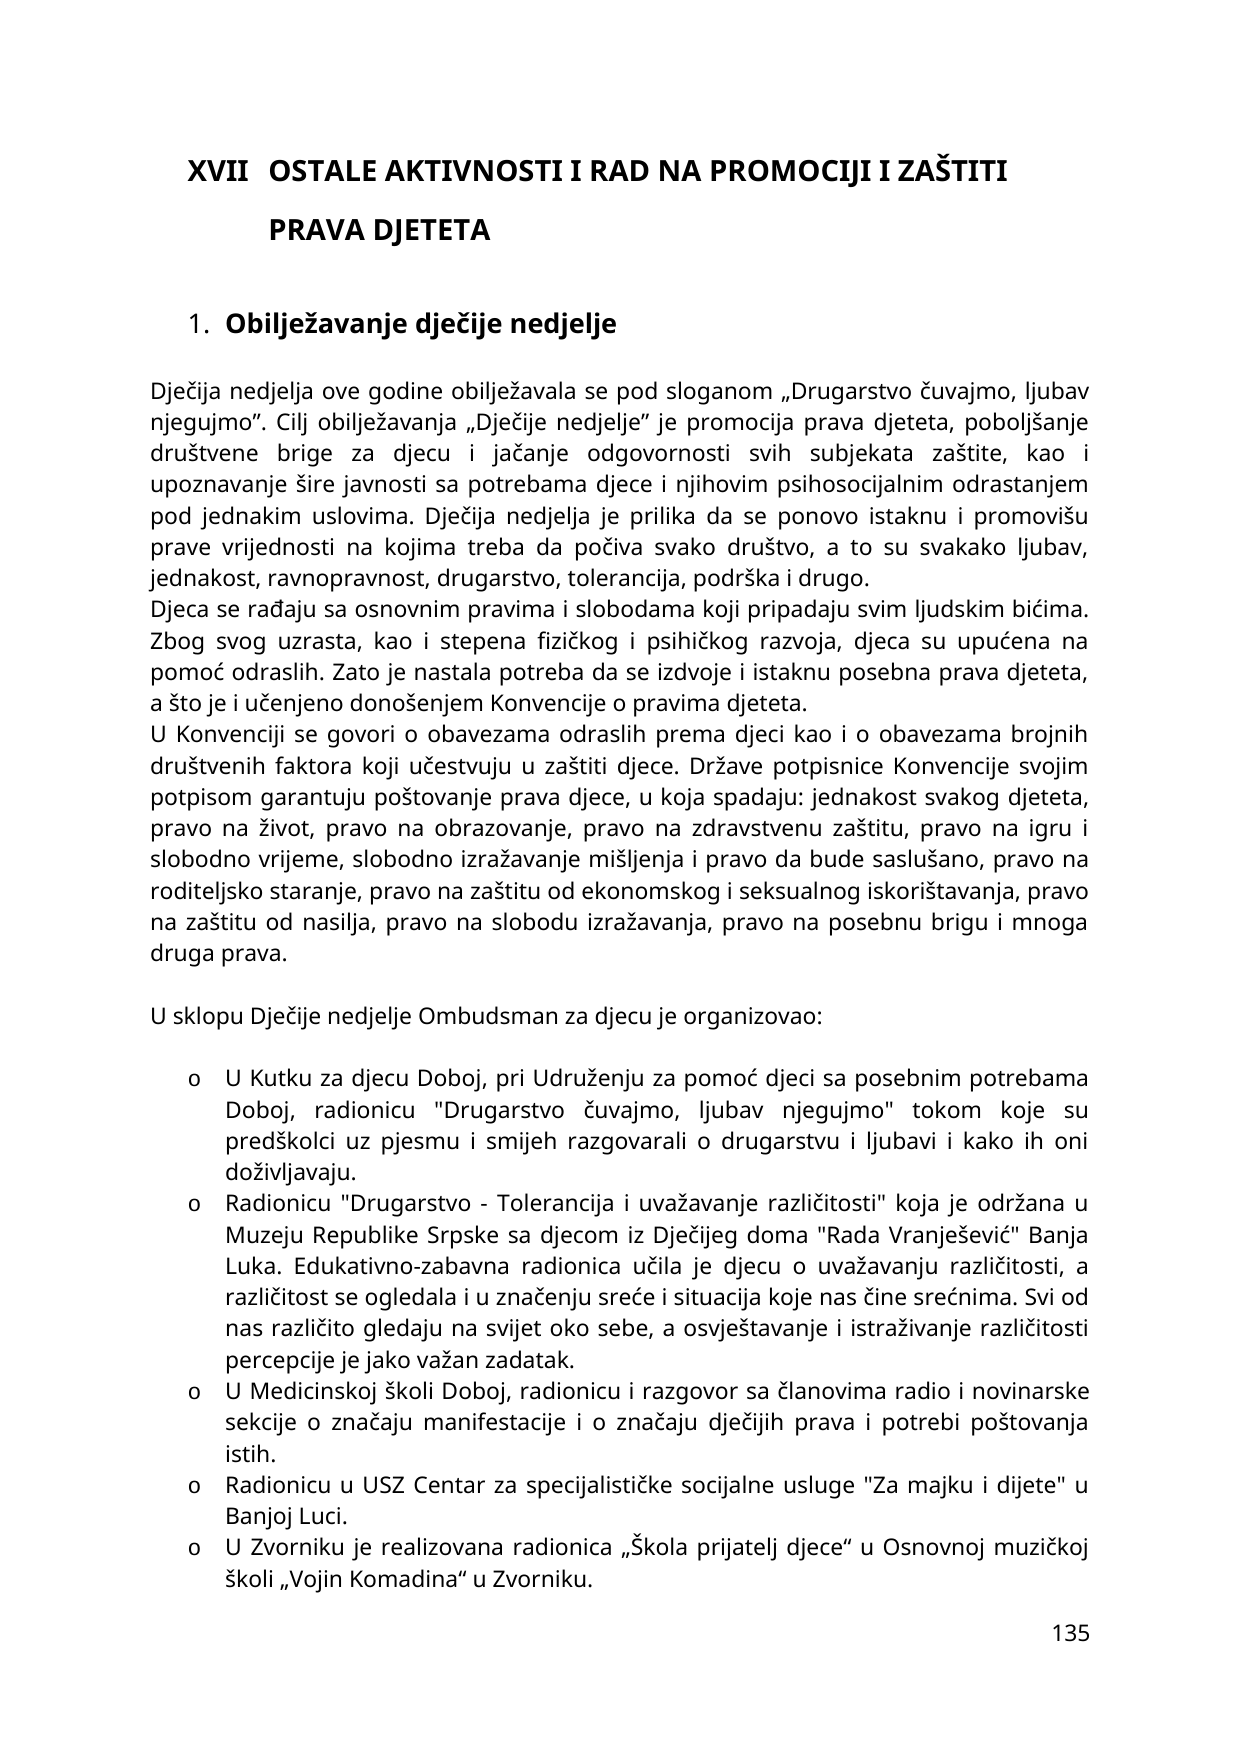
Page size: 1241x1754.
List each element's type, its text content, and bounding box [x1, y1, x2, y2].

list Radionicu "Drugarstvo - Tolerancija i uvažavanje različitosti" koja je održana u Muzeju Republike Srpske sa djecom iz Dječijeg doma "Rada Vranješević" Banja Luka. Edukativno-zabavna radionica učila je djecu o uvažavanju različitosti, a različitost se ogledala i u značenju sreće i situacija koje nas čine srećnima. Svi od nas različito gledaju na svijet oko sebe, a osvještavanje i istraživanje različitosti percepcije je jako važan zadatak. [187, 1187, 1090, 1375]
text Djeca se rađaju sa osnovnim pravima i slobodama koji pripadaju svim ljudskim bićima. Zbog svog uzrasta, kao i stepena fizičkog i psihičkog razvoja, djeca su upućena na pomoć odraslih. Zato je nastala potreba da se izdvoje i istaknu posebna prava djeteta, a što je i učenjeno donošenjem Konvencije o pravima djeteta. [150, 593, 1090, 718]
text Dječija nedjelja ove godine obilježavala se pod sloganom „Drugarstvo čuvajmo, ljubav njegujmo”. Cilj obilježavanja „Dječije nedjelje” je promocija prava djeteta, poboljšanje društvene brige za djecu i jačanje odgovornosti svih subjekata zaštite, kao i upoznavanje šire javnosti sa potrebama djece i njihovim psihosocijalnim odrastanjem pod jednakim uslovima. Dječija nedjelja je prilika da se ponovo istaknu i promovišu prave vrijednosti na kojima treba da počiva svako društvo, a to su svakako ljubav, jednakost, ravnopravnost, drugarstvo, tolerancija, podrška i drugo. [150, 375, 1090, 593]
text U Konvenciji se govori o obavezama odraslih prema djeci kao i o obavezama brojnih društvenih faktora koji učestvuju u zaštiti djece. Države potpisnice Konvencije svojim potpisom garantuju poštovanje prava djece, u koja spadaju: jednakost svakog djeteta, pravo na život, pravo na obrazovanje, pravo na zdravstvenu zaštitu, pravo na igru i slobodno vrijeme, slobodno izražavanje mišljenja i pravo da bude saslušano, pravo na roditeljsko staranje, pravo na zaštitu od ekonomskog i seksualnog iskorištavanja, pravo na zaštitu od nasilja, pravo na slobodu izražavanja, pravo na posebnu brigu i mnoga druga prava. [150, 718, 1090, 968]
list U Medicinskoj školi Doboj, radionicu i razgovor sa članovima radio i novinarske sekcije o značaju manifestacije i o značaju dječijih prava i potrebi poštovanja istih. [187, 1375, 1090, 1469]
list Radionicu u USZ Centar za specijalističke socijalne usluge "Za majku i dijete" u Banjoj Luci. [187, 1469, 1090, 1531]
subtitle Obilježavanje dječije nedjelje [187, 304, 1090, 341]
list U Kutku za djecu Doboj, pri Udruženju za pomoć djeci sa posebnim potrebama Doboj, radionicu "Drugarstvo čuvajmo, ljubav njegujmo" tokom koje su predškolci uz pjesmu i smijeh razgovarali o drugarstvu i ljubavi i kako ih oni doživljavaju. [187, 1062, 1090, 1187]
subtitle OSTALE AKTIVNOSTI I RAD NA PROMOCIJI I ZAŠTITI PRAVA DJETETA [187, 150, 1090, 249]
text U sklopu Dječije nedjelje Ombudsman za djecu je organizovao: [150, 1000, 1090, 1031]
list U Zvorniku je realizovana radionica „Škola prijatelj djece“ u Osnovnoj muzičkoj školi „Vojin Komadina“ u Zvorniku. [187, 1531, 1090, 1594]
